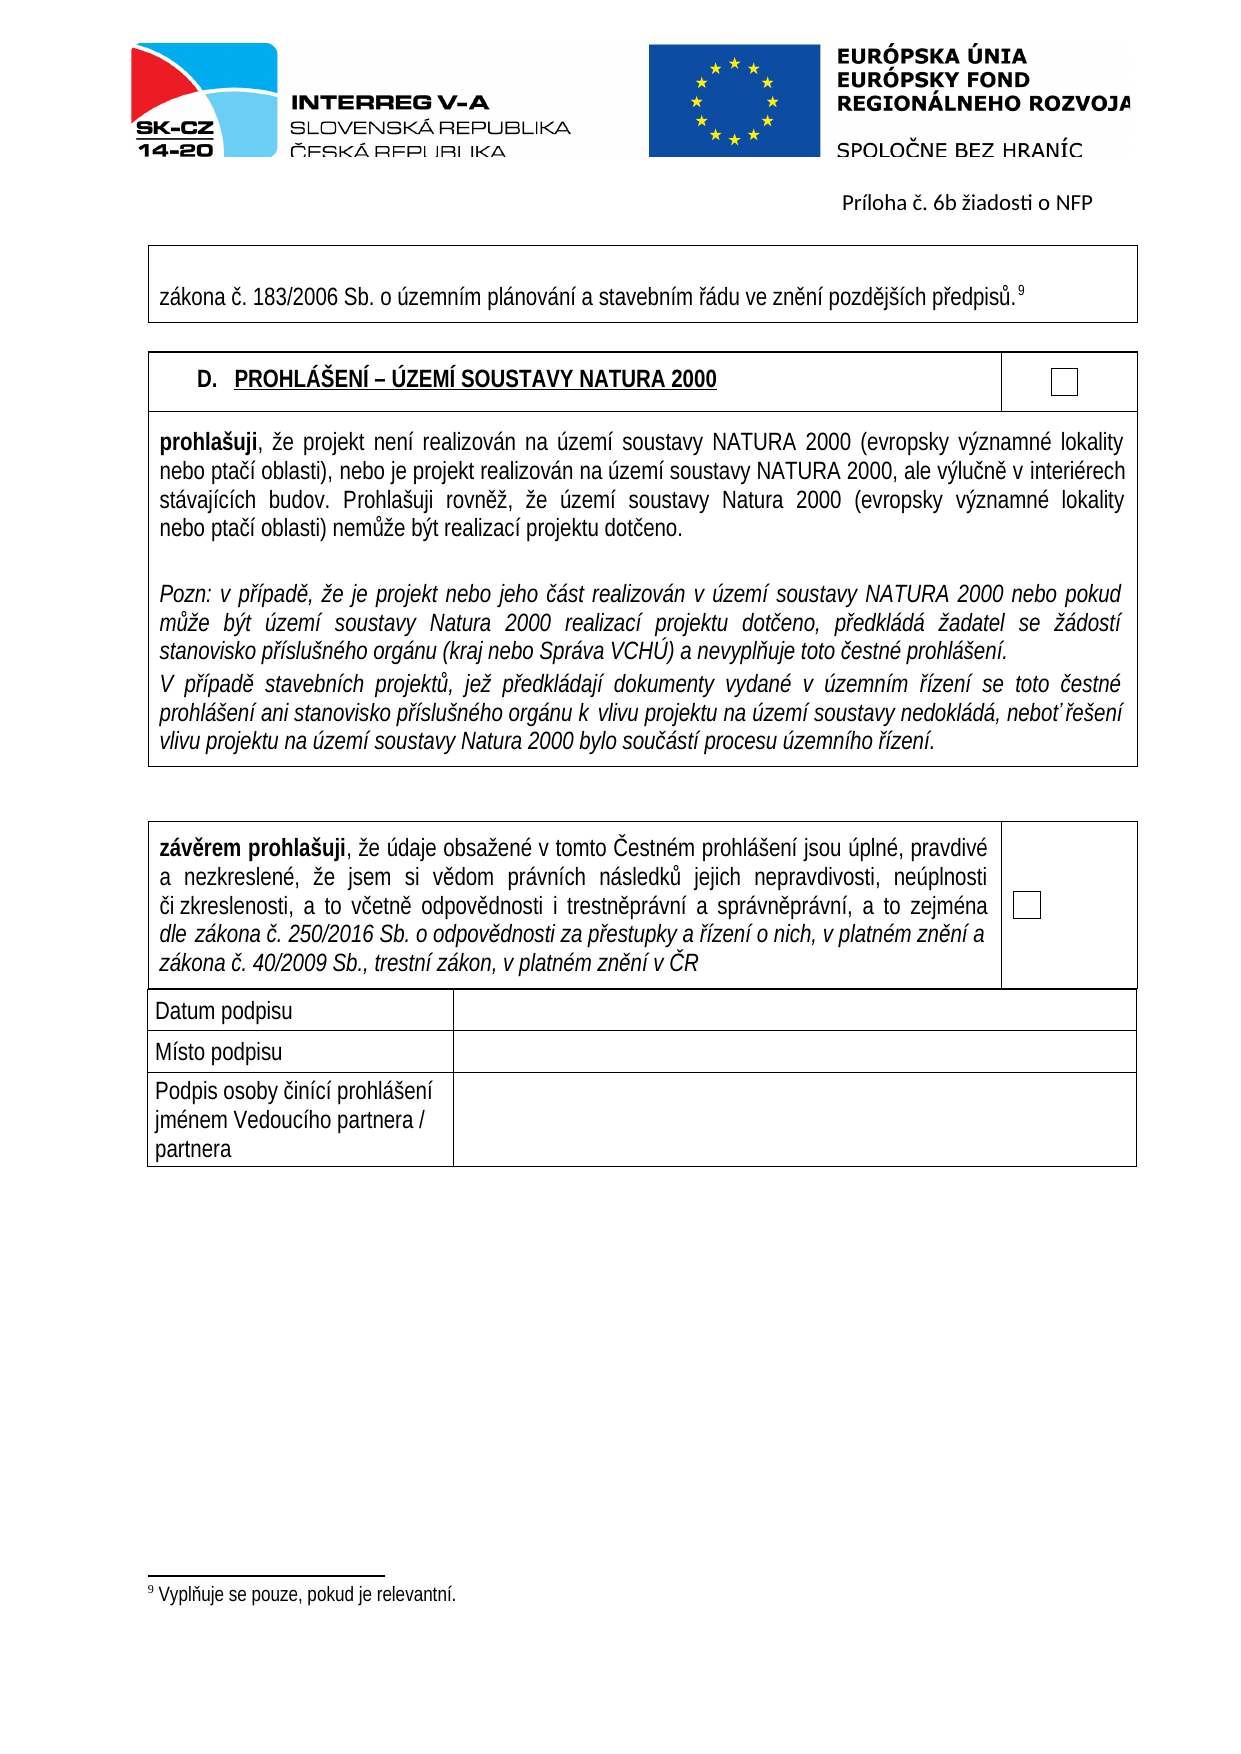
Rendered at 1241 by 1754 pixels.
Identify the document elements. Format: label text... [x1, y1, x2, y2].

table_header [1002, 353, 1137, 411]
table_cell Podpis osoby činící prohlášení jménem Vedoucího partnera / partnera [148, 1073, 453, 1166]
picture [130, 43, 1130, 157]
table_header [454, 990, 1136, 1030]
table_header prohlášení – území soustavy Natura 2000 [149, 353, 1001, 411]
table_header Datum podpisu [148, 990, 453, 1030]
table_header [1002, 822, 1137, 988]
table_cell prohlašuji, že projekt není realizován na území soustavy NATURA 2000 (evropsky významné lokality nebo ptačí oblasti), nebo je projekt realizován na území soustavy NATURA 2000, ale výlučně v interiérech stávajících budov. Prohlašuji rovněž, že území soustavy Natura 2000 (evropsky významné lokality nebo ptačí oblasti) nemůže být realizací projektu dotčeno. Pozn: v případě, že je projekt nebo jeho část realizován v území soustavy NATURA 2000 nebo pokud může být území soustavy Natura 2000 realizací projektu dotčeno, předkládá žadatel se žádostí stanovisko příslušného orgánu (kraj nebo Správa VCHÚ) a nevyplňuje toto čestné prohlášení. V případě stavebních projektů, jež předkládají dokumenty vydané v územním řízení se toto čestné prohlášení ani stanovisko příslušného orgánu k vlivu projektu na území soustavy nedokládá, neboť řešení vlivu projektu na území soustavy Natura 2000 bylo součástí procesu územního řízení. [149, 412, 1137, 766]
table_header závěrem prohlašuji, že údaje obsažené v tomto Čestném prohlášení jsou úplné, pravdivé a nezkreslené, že jsem si vědom právních následků jejich nepravdivosti, neúplnosti či zkreslenosti, a to včetně odpovědnosti i trestněprávní a správněprávní, a to zejména dle zákona č. 250/2016 Sb. o odpovědnosti za přestupky a řízení o nich, v platném znění a zákona č. 40/2009 Sb., trestní zákon, v platném znění v ČR [149, 822, 1001, 988]
table_cell Místo podpisu [148, 1031, 453, 1072]
table_cell [454, 1073, 1136, 1166]
table_cell [454, 1031, 1136, 1072]
